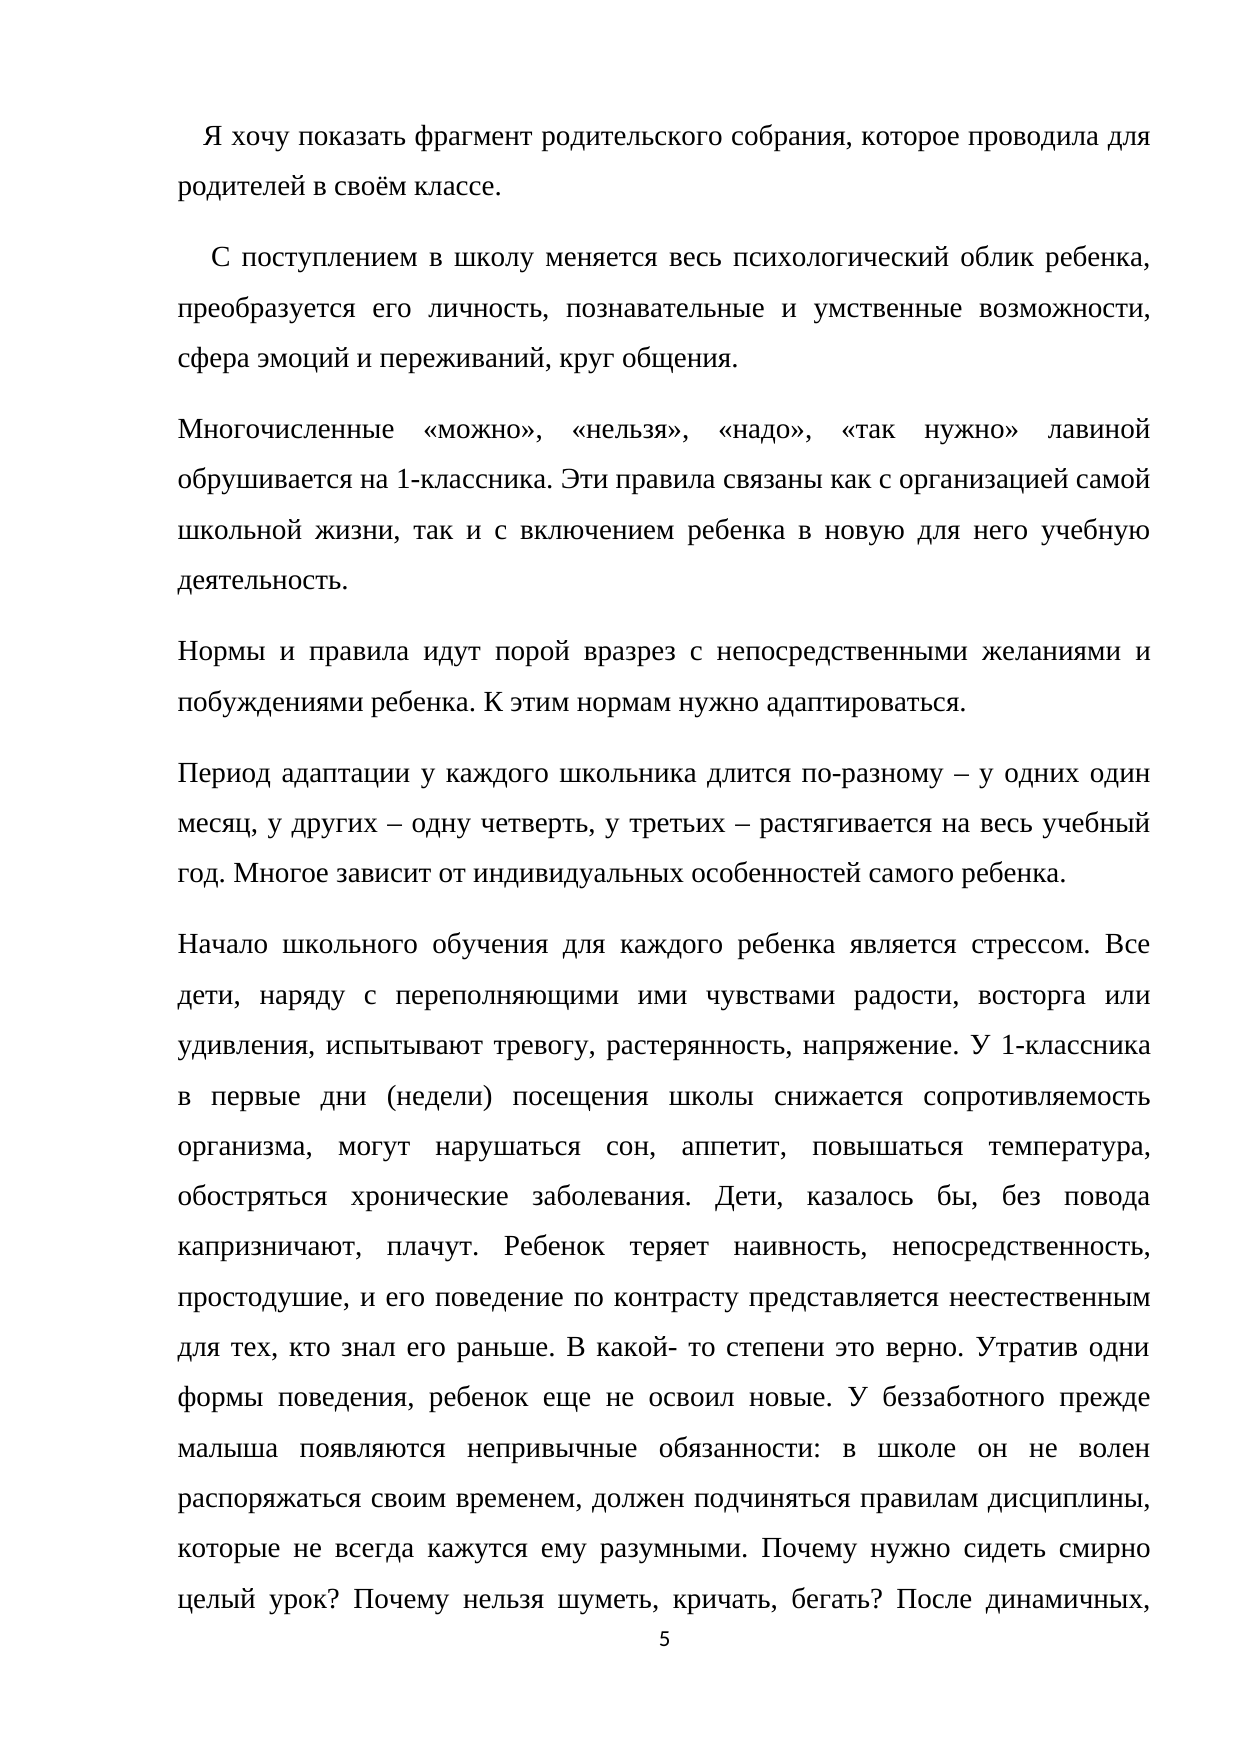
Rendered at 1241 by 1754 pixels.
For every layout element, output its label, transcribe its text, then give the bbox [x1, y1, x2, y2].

text Нормы и правила идут порой вразрез с непосредственными желаниями и побуждениями ребенка. К этим нормам нужно адаптироваться. [177, 633, 1152, 717]
text Период адаптации у каждого школьника длится по-разному – у одних один месяц, у других – одну четверть, у третьих – растягивается на весь учебный год. Многое зависит от индивидуальных особенностей самого ребенка. [177, 755, 1152, 889]
text Я хочу показать фрагмент родительского собрания, которое проводила для родителей в своём классе. [177, 118, 1152, 202]
text Многочисленные «можно», «нельзя», «надо», «так нужно» лавиной обрушивается на 1-классника. Эти правила связаны как с организацией самой школьной жизни, так и с включением ребенка в новую для него учебную деятельность. [177, 411, 1152, 596]
text С поступлением в школу меняется весь психологический облик ребенка, преобразуется его личность, познавательные и умственные возможности, сфера эмоций и переживаний, круг общения. [177, 239, 1152, 374]
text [177, 927, 1152, 1614]
